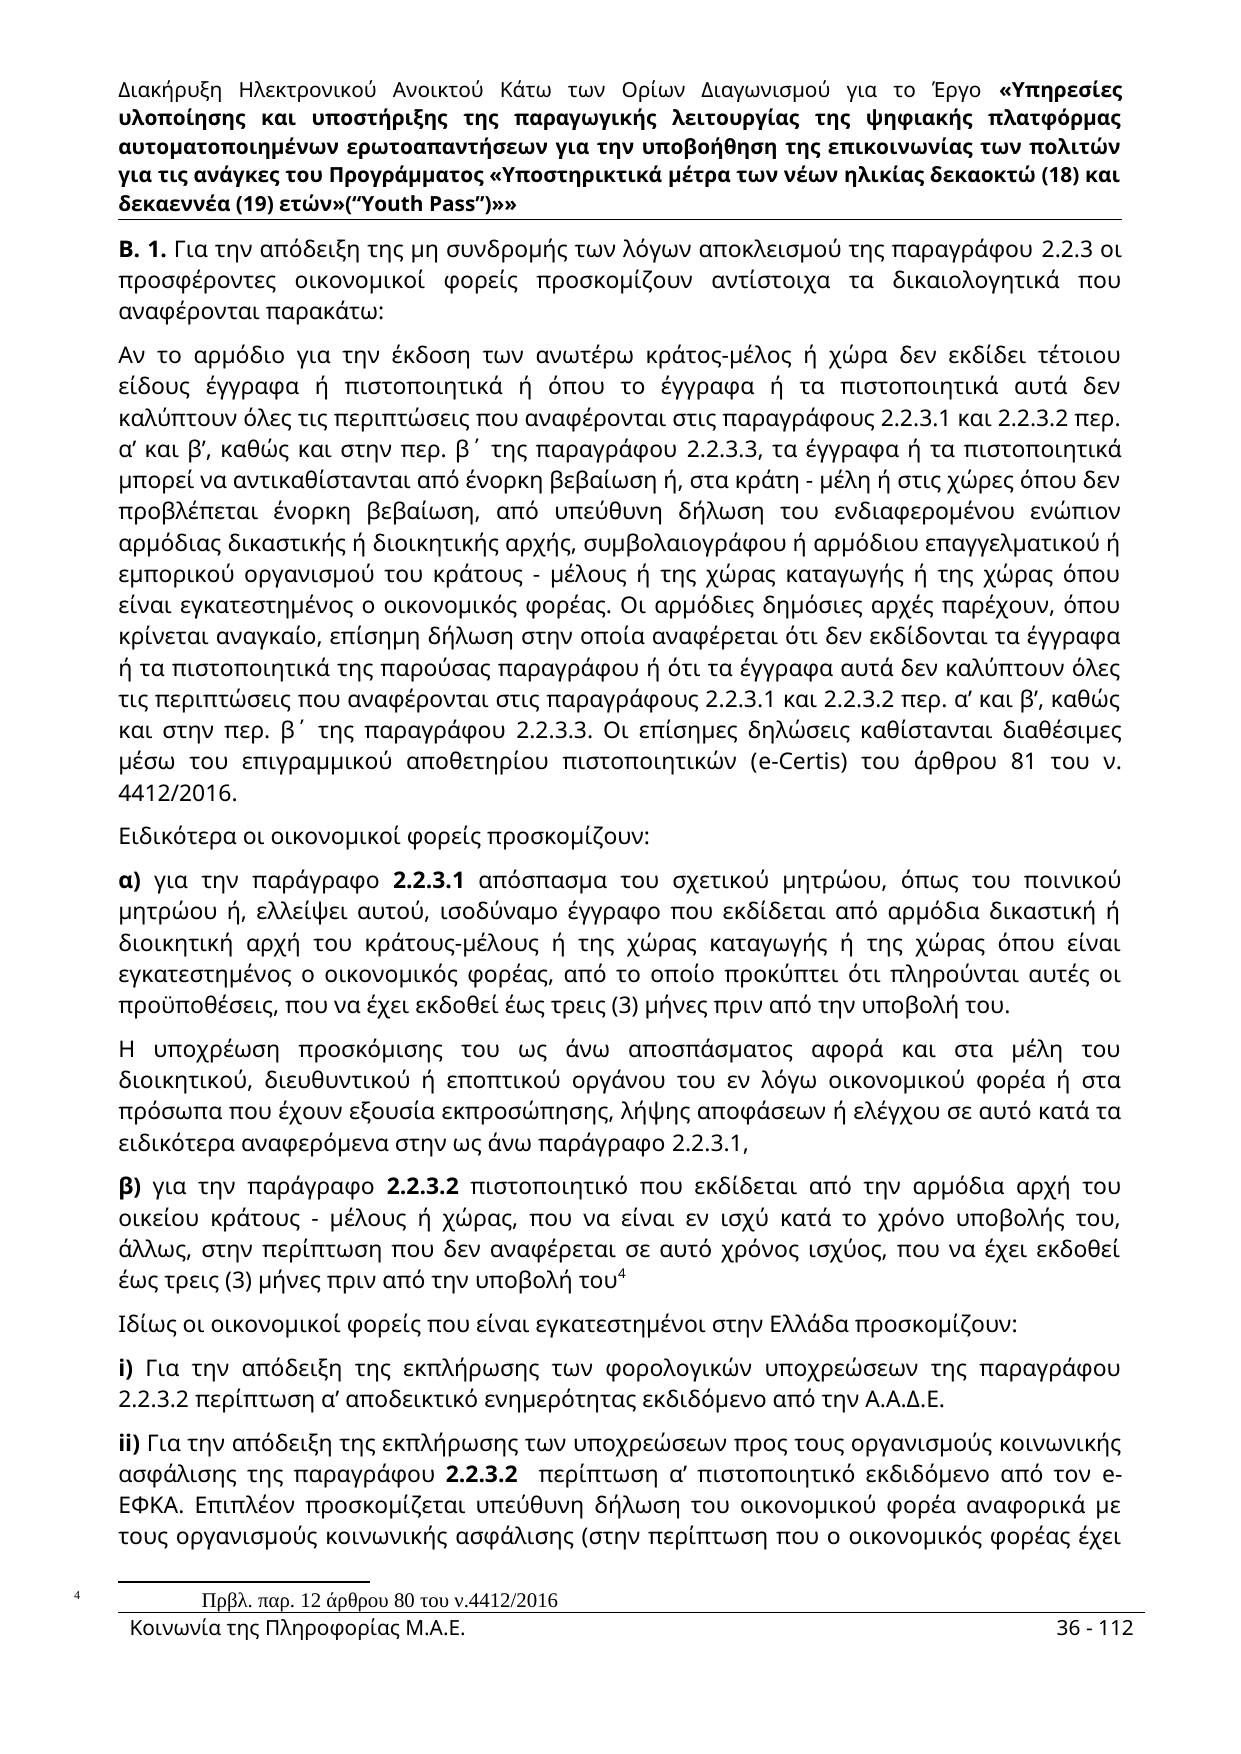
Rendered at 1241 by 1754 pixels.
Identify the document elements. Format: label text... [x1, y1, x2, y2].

text Ιδίως οι οικονομικοί φορείς που είναι εγκατεστημένοι στην Ελλάδα προσκομίζουν: [118, 1308, 1122, 1339]
text Ειδικότερα οι οικονομικοί φορείς προσκομίζουν: [118, 820, 1122, 852]
text Η υποχρέωση προσκόμισης του ως άνω αποσπάσματος αφορά και στα μέλη του διοικητικού, διευθυντικού ή εποπτικού οργάνου του εν λόγω οικονομικού φορέα ή στα πρόσωπα που έχουν εξουσία εκπροσώπησης, λήψης αποφάσεων ή ελέγχου σε αυτό κατά τα ειδικότερα αναφερόμενα στην ως άνω παράγραφο 2.2.3.1, [118, 1033, 1122, 1158]
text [118, 1427, 1122, 1552]
text Β. 1. Για την απόδειξη της μη συνδρομής των λόγων αποκλεισμού της παραγράφου 2.2.3 οι προσφέροντες οικονομικοί φορείς προσκομίζουν αντίστοιχα τα δικαιολογητικά που αναφέρονται παρακάτω: [118, 233, 1122, 327]
text Αν το αρμόδιο για την έκδοση των ανωτέρω κράτος-μέλος ή χώρα δεν εκδίδει τέτοιου είδους έγγραφα ή πιστοποιητικά ή όπου το έγγραφα ή τα πιστοποιητικά αυτά δεν καλύπτουν όλες τις περιπτώσεις που αναφέρονται στις παραγράφους 2.2.3.1 και 2.2.3.2 περ. α’ και β’, καθώς και στην περ. β΄ της παραγράφου 2.2.3.3, τα έγγραφα ή τα πιστοποιητικά μπορεί να αντικαθίστανται από ένορκη βεβαίωση ή, στα κράτη - μέλη ή στις χώρες όπου δεν προβλέπεται ένορκη βεβαίωση, από υπεύθυνη δήλωση του ενδιαφερομένου ενώπιον αρμόδιας δικαστικής ή διοικητικής αρχής, συμβολαιογράφου ή αρμόδιου επαγγελματικού ή εμπορικού οργανισμού του κράτους - μέλους ή της χώρας καταγωγής ή της χώρας όπου είναι εγκατεστημένος ο οικονομικός φορέας. Οι αρμόδιες δημόσιες αρχές παρέχουν, όπου κρίνεται αναγκαίο, επίσημη δήλωση στην οποία αναφέρεται ότι δεν εκδίδονται τα έγγραφα ή τα πιστοποιητικά της παρούσας παραγράφου ή ότι τα έγγραφα αυτά δεν καλύπτουν όλες τις περιπτώσεις που αναφέρονται στις παραγράφους 2.2.3.1 και 2.2.3.2 περ. α’ και β’, καθώς και στην περ. β΄ της παραγράφου 2.2.3.3. Οι επίσημες δηλώσεις καθίστανται διαθέσιμες μέσω του επιγραμμικού αποθετηρίου πιστοποιητικών (e-Certis) του άρθρου 81 του ν. 4412/2016. [118, 339, 1122, 808]
text i) Για την απόδειξη της εκπλήρωσης των φορολογικών υποχρεώσεων της παραγράφου 2.2.3.2 περίπτωση α’ αποδεικτικό ενημερότητας εκδιδόμενο από την Α.Α.Δ.Ε. [118, 1352, 1122, 1414]
text α) για την παράγραφο 2.2.3.1 απόσπασμα του σχετικού μητρώου, όπως του ποινικού μητρώου ή, ελλείψει αυτού, ισοδύναμο έγγραφο που εκδίδεται από αρμόδια δικαστική ή διοικητική αρχή του κράτους-μέλους ή της χώρας καταγωγής ή της χώρας όπου είναι εγκατεστημένος ο οικονομικός φορέας, από το οποίο προκύπτει ότι πληρούνται αυτές οι προϋποθέσεις, που να έχει εκδοθεί έως τρεις (3) μήνες πριν από την υποβολή του. [118, 864, 1122, 1020]
text β) για την παράγραφο 2.2.3.2 πιστοποιητικό που εκδίδεται από την αρμόδια αρχή του οικείου κράτους - μέλους ή χώρας, που να είναι εν ισχύ κατά το χρόνο υποβολής του, άλλως, στην περίπτωση που δεν αναφέρεται σε αυτό χρόνος ισχύος, που να έχει εκδοθεί έως τρεις (3) μήνες πριν από την υποβολή του [118, 1170, 1122, 1295]
